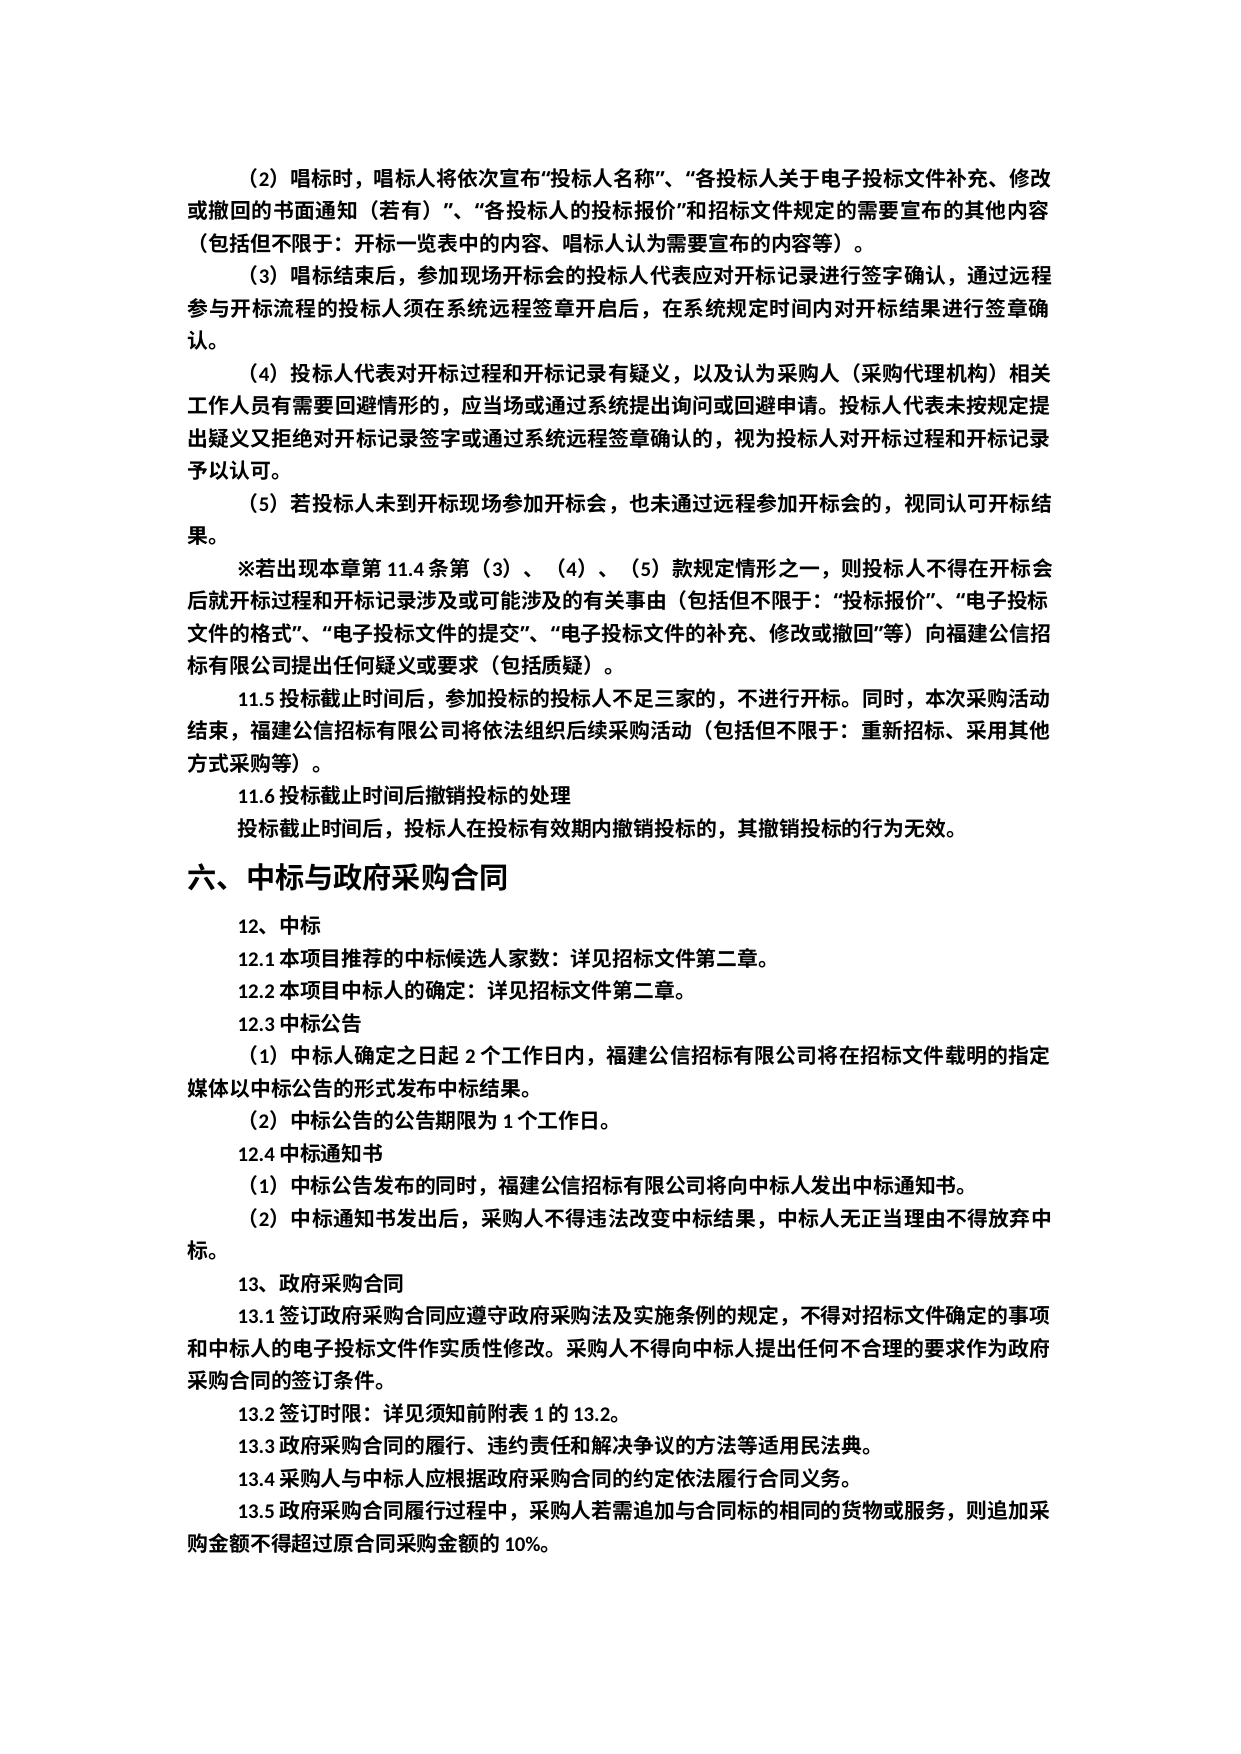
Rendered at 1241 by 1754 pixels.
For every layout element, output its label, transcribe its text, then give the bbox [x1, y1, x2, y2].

text 六、中标与政府采购合同 [187, 844, 1053, 909]
text （1）中标人确定之日起2个工作日内，福建公信招标有限公司将在招标文件载明的指定媒体以中标公告的形式发布中标结果。 [187, 1039, 1053, 1104]
text （3）唱标结束后，参加现场开标会的投标人代表应对开标记录进行签字确认，通过远程参与开标流程的投标人须在系统远程签章开启后，在系统规定时间内对开标结果进行签章确认。 [187, 259, 1053, 357]
text 12.4中标通知书 [187, 1137, 1053, 1169]
text 11.6投标截止时间后撤销投标的处理 [187, 779, 1053, 812]
text （4）投标人代表对开标过程和开标记录有疑义，以及认为采购人（采购代理机构）相关工作人员有需要回避情形的，应当场或通过系统提出询问或回避申请。投标人代表未按规定提出疑义又拒绝对开标记录签字或通过系统远程签章确认的，视为投标人对开标过程和开标记录予以认可。 [187, 357, 1053, 487]
text 12、中标 [187, 909, 1053, 942]
text 13、政府采购合同 [187, 1267, 1053, 1299]
text 投标截止时间后，投标人在投标有效期内撤销投标的，其撤销投标的行为无效。 [187, 812, 1053, 844]
text （2）中标通知书发出后，采购人不得违法改变中标结果，中标人无正当理由不得放弃中标。 [187, 1202, 1053, 1267]
text 13.3政府采购合同的履行、违约责任和解决争议的方法等适用民法典。 [187, 1429, 1053, 1462]
text 13.2签订时限：详见须知前附表1的13.2。 [187, 1397, 1053, 1429]
text （2）中标公告的公告期限为1个工作日。 [187, 1104, 1053, 1137]
text 12.3中标公告 [187, 1007, 1053, 1039]
text 11.5投标截止时间后，参加投标的投标人不足三家的，不进行开标。同时，本次采购活动结束，福建公信招标有限公司将依法组织后续采购活动（包括但不限于：重新招标、采用其他方式采购等）。 [187, 682, 1053, 779]
text （2）唱标时，唱标人将依次宣布“投标人名称”、“各投标人关于电子投标文件补充、修改或撤回的书面通知（若有）”、“各投标人的投标报价”和招标文件规定的需要宣布的其他内容（包括但不限于：开标一览表中的内容、唱标人认为需要宣布的内容等）。 [187, 162, 1053, 259]
text （5）若投标人未到开标现场参加开标会，也未通过远程参加开标会的，视同认可开标结果。 [187, 487, 1053, 552]
text 13.1签订政府采购合同应遵守政府采购法及实施条例的规定，不得对招标文件确定的事项和中标人的电子投标文件作实质性修改。采购人不得向中标人提出任何不合理的要求作为政府采购合同的签订条件。 [187, 1299, 1053, 1397]
text 13.4采购人与中标人应根据政府采购合同的约定依法履行合同义务。 [187, 1462, 1053, 1494]
text （1）中标公告发布的同时，福建公信招标有限公司将向中标人发出中标通知书。 [187, 1169, 1053, 1202]
text ※若出现本章第11.4条第（3）、（4）、（5）款规定情形之一，则投标人不得在开标会后就开标过程和开标记录涉及或可能涉及的有关事由（包括但不限于：“投标报价”、“电子投标文件的格式”、“电子投标文件的提交”、“电子投标文件的补充、修改或撤回”等）向福建公信招标有限公司提出任何疑义或要求（包括质疑）。 [187, 552, 1053, 682]
text 13.5政府采购合同履行过程中，采购人若需追加与合同标的相同的货物或服务，则追加采购金额不得超过原合同采购金额的10%。 [187, 1494, 1053, 1559]
text 12.1本项目推荐的中标候选人家数：详见招标文件第二章。 [187, 942, 1053, 974]
text 12.2本项目中标人的确定：详见招标文件第二章。 [187, 974, 1053, 1007]
